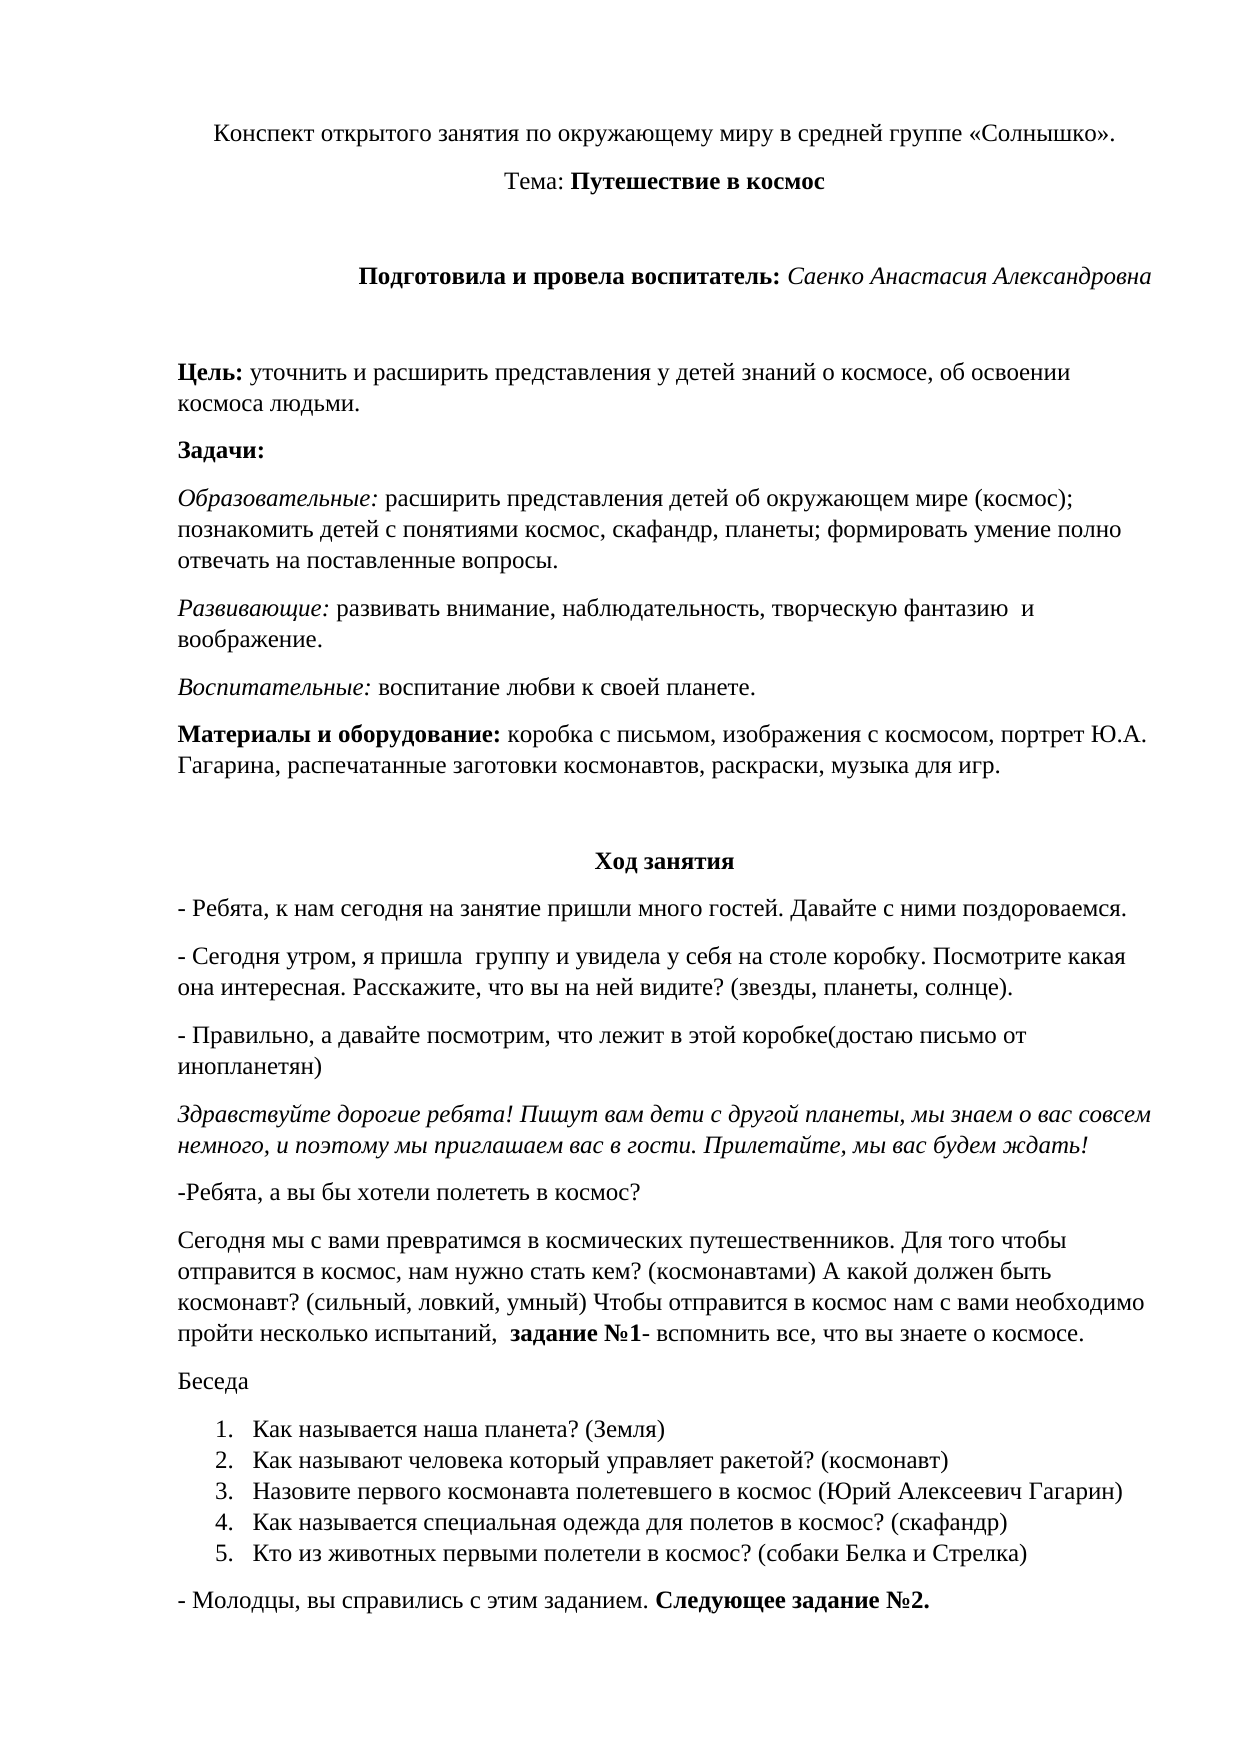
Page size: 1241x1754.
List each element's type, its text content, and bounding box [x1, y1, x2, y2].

text Воспитательные: воспитание любви к своей планете. [177, 672, 1152, 700]
text Ход занятия [177, 846, 1152, 874]
text Подготовила и провела воспитатель: Саенко Анастасия Александровна [177, 261, 1152, 290]
text Сегодня мы с вами превратимся в космических путешественников. Для того чтобы отправится в космос, нам нужно стать кем? (космонавтами) А какой должен быть космонавт? (сильный, ловкий, умный) Чтобы отправится в космос нам с вами необходимо пройти несколько испытаний, задание №1- вспомнить все, что вы знаете о космосе. [177, 1225, 1152, 1347]
text Конспект открытого занятия по окружающему миру в средней группе «Солнышко». [177, 118, 1152, 147]
text - Ребята, к нам сегодня на занятие пришли много гостей. Давайте с ними поздороваемся. [177, 893, 1152, 922]
text Развивающие: развивать внимание, наблюдательность, творческую фантазию и воображение. [177, 593, 1152, 653]
text Тема: Путешествие в космос [177, 166, 1152, 194]
list Как называется специальная одежда для полетов в космос? (скафандр) [215, 1507, 1152, 1536]
text Материалы и оборудование: коробка с письмом, изображения с космосом, портрет Ю.А. Гагарина, распечатанные заготовки космонавтов, раскраски, музыка для игр. [177, 719, 1152, 779]
text - Молодцы, вы справились с этим заданием. Следующее задание №2. [177, 1586, 1152, 1614]
text Здравствуйте дорогие ребята! Пишут вам дети с другой планеты, мы знаем о вас совсем немного, и поэтому мы приглашаем вас в гости. Прилетайте, мы вас будем ждать! [177, 1099, 1152, 1158]
list Кто из животных первыми полетели в космос? (собаки Белка и Стрелка) [215, 1538, 1152, 1567]
text - Сегодня утром, я пришла группу и увидела у себя на столе коробку. Посмотрите какая она интересная. Расскажите, что вы на ней видите? (звезды, планеты, солнце). [177, 941, 1152, 1001]
text -Ребята, а вы бы хотели полететь в космос? [177, 1177, 1152, 1206]
list Как называется наша планета? (Земля) [215, 1414, 1152, 1442]
list Назовите первого космонавта полетевшего в космос (Юрий Алексеевич Гагарин) [215, 1476, 1152, 1504]
list Как называют человека который управляет ракетой? (космонавт) [215, 1445, 1152, 1473]
text Цель: уточнить и расширить представления у детей знаний о космосе, об освоении космоса людьми. [177, 357, 1152, 416]
text Задачи: [177, 435, 1152, 464]
text Образовательные: расширить представления детей об окружающем мире (космос); познакомить детей с понятиями космос, скафандр, планеты; формировать умение полно отвечать на поставленные вопросы. [177, 483, 1152, 574]
text - Правильно, а давайте посмотрим, что лежит в этой коробке(достаю письмо от инопланетян) [177, 1020, 1152, 1080]
text Беседа [177, 1366, 1152, 1395]
